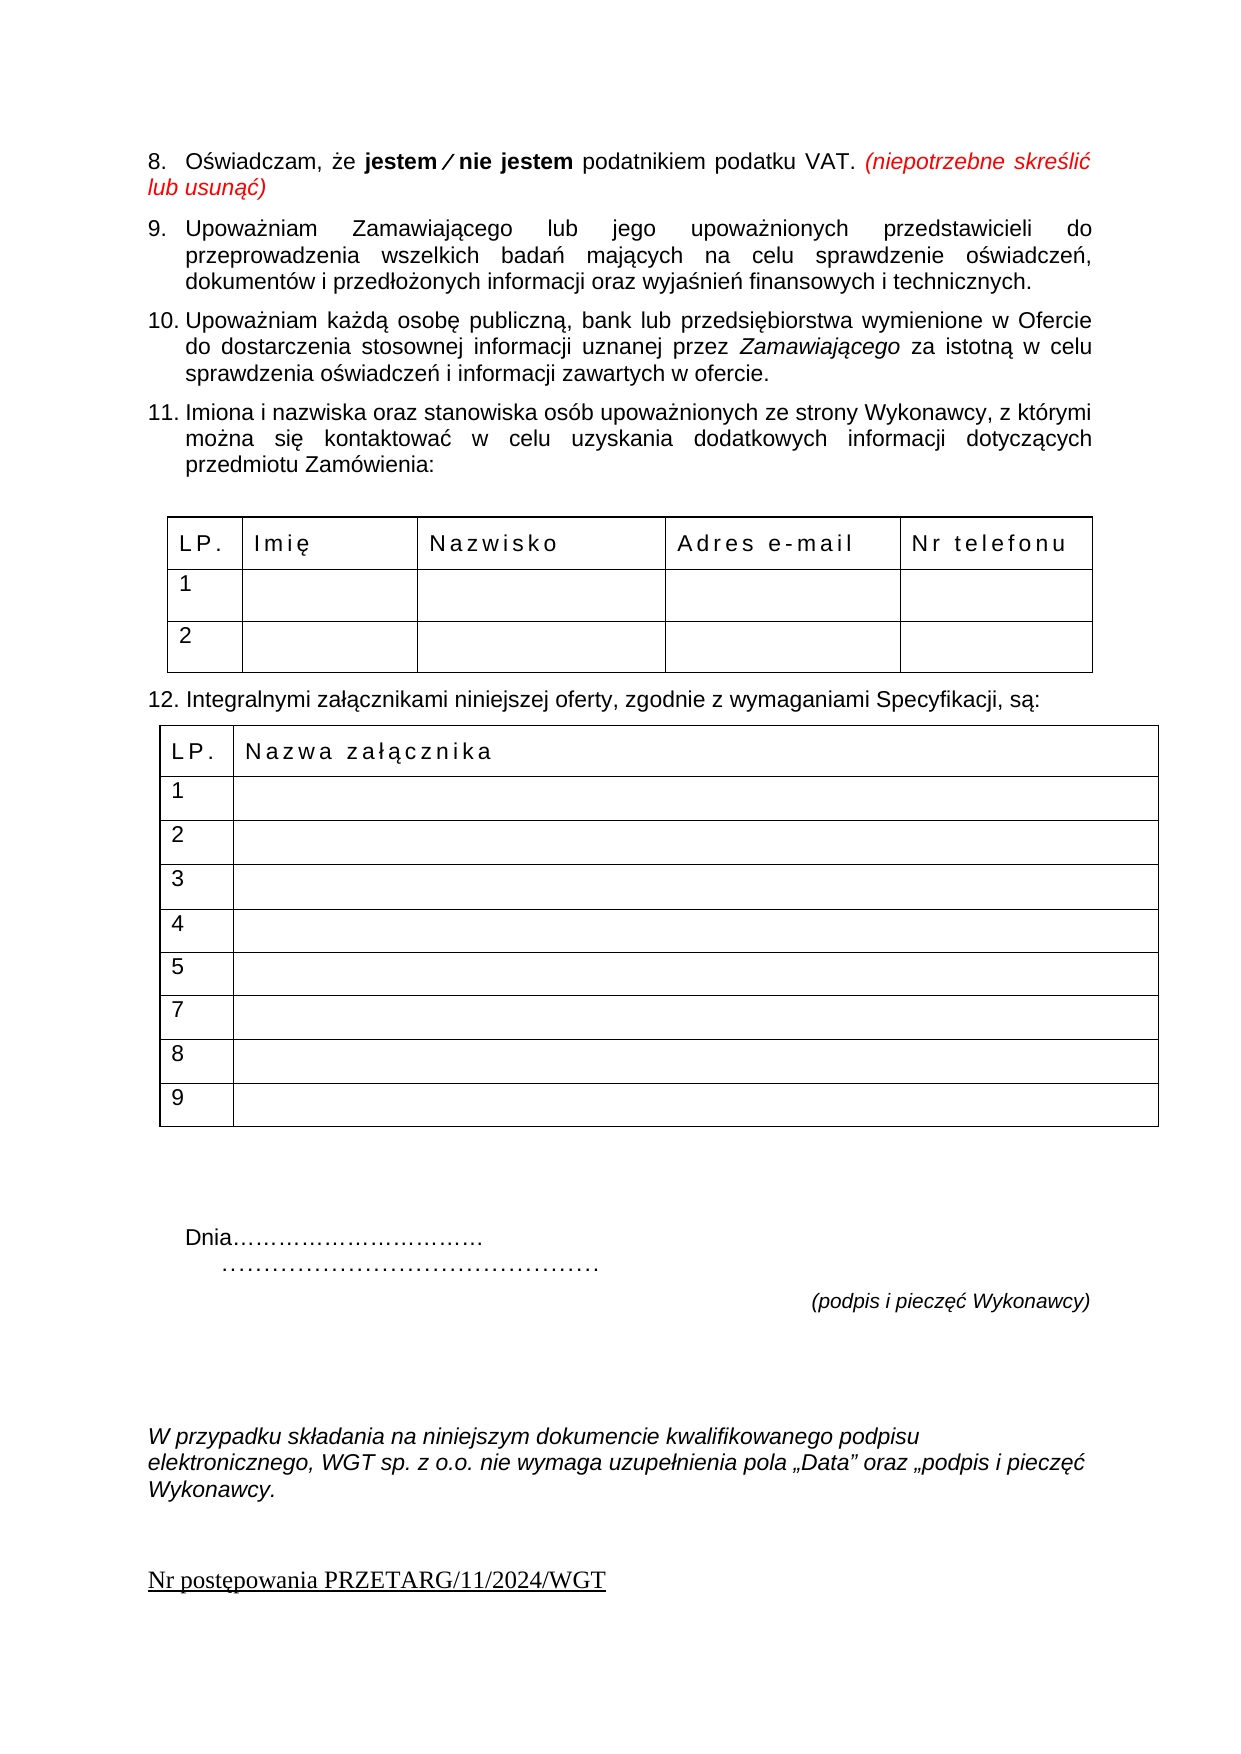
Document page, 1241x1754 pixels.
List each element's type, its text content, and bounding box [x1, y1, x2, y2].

list Oświadczam, że jestem  nie jestem podatnikiem podatku VAT. (niepotrzebne skreślić lub usunąć) [148, 148, 1093, 200]
table_cell 9 [161, 1084, 233, 1126]
list Upoważniam każdą osobę publiczną, bank lub przedsiębiorstwa wymienione w Ofercie do dostarczenia stosownej informacji uznanej przez Zamawiającego za istotną w celu sprawdzenia oświadczeń i informacji zawartych w ofercie. [148, 307, 1093, 386]
table_cell 3 [161, 865, 233, 908]
table_cell [234, 1040, 1158, 1083]
text (podpis i pieczęć Wykonawcy) [148, 1289, 1093, 1313]
table_header Adres e-mail [666, 518, 900, 569]
table_cell [234, 953, 1158, 995]
table_cell [243, 570, 417, 621]
table_cell 8 [161, 1040, 233, 1083]
table_cell [666, 622, 900, 672]
table_cell [234, 910, 1158, 952]
table_header LP. [161, 726, 233, 776]
table_cell [418, 570, 665, 621]
table_header Nazwa załącznika [234, 726, 1158, 776]
list Upoważniam Zamawiającego lub jego upoważnionych przedstawicieli do przeprowadzenia wszelkich badań mających na celu sprawdzenie oświadczeń, dokumentów i przedłożonych informacji oraz wyjaśnień finansowych i technicznych. [148, 215, 1093, 294]
table_cell 5 [161, 953, 233, 995]
table_cell [234, 1084, 1158, 1126]
table_header Imię [243, 518, 417, 569]
table_cell [234, 996, 1158, 1038]
table_header Nr telefonu [901, 518, 1092, 569]
table_cell [901, 570, 1092, 621]
table_cell [418, 622, 665, 672]
list Imiona i nazwiska oraz stanowiska osób upoważnionych ze strony Wykonawcy, z którymi można się kontaktować w celu uzyskania dodatkowych informacji dotyczących przedmiotu Zamówienia: [148, 398, 1093, 477]
table_cell [901, 622, 1092, 672]
table_header Nazwisko [418, 518, 665, 569]
text Dnia…………………………… ............................................. [185, 1223, 1093, 1276]
table_cell 2 [168, 622, 242, 672]
table_cell [666, 570, 900, 621]
table_cell 1 [161, 777, 233, 820]
text 12. Integralnymi załącznikami niniejszej oferty, zgodnie z wymaganiami Specyfikacji, są: [148, 686, 1093, 712]
table_cell [243, 622, 417, 672]
table_cell [234, 821, 1158, 864]
table_cell [234, 865, 1158, 908]
text W przypadku składania na niniejszym dokumencie kwalifikowanego podpisu elektronicznego, WGT sp. z o.o. nie wymaga uzupełnienia pola „Data” oraz „podpis i pieczęć Wykonawcy. [148, 1423, 1093, 1502]
table_cell 7 [161, 996, 233, 1038]
table_cell 4 [161, 910, 233, 952]
table_header LP. [168, 518, 242, 569]
table_cell [234, 777, 1158, 820]
table_cell 1 [168, 570, 242, 621]
table_cell 2 [161, 821, 233, 864]
